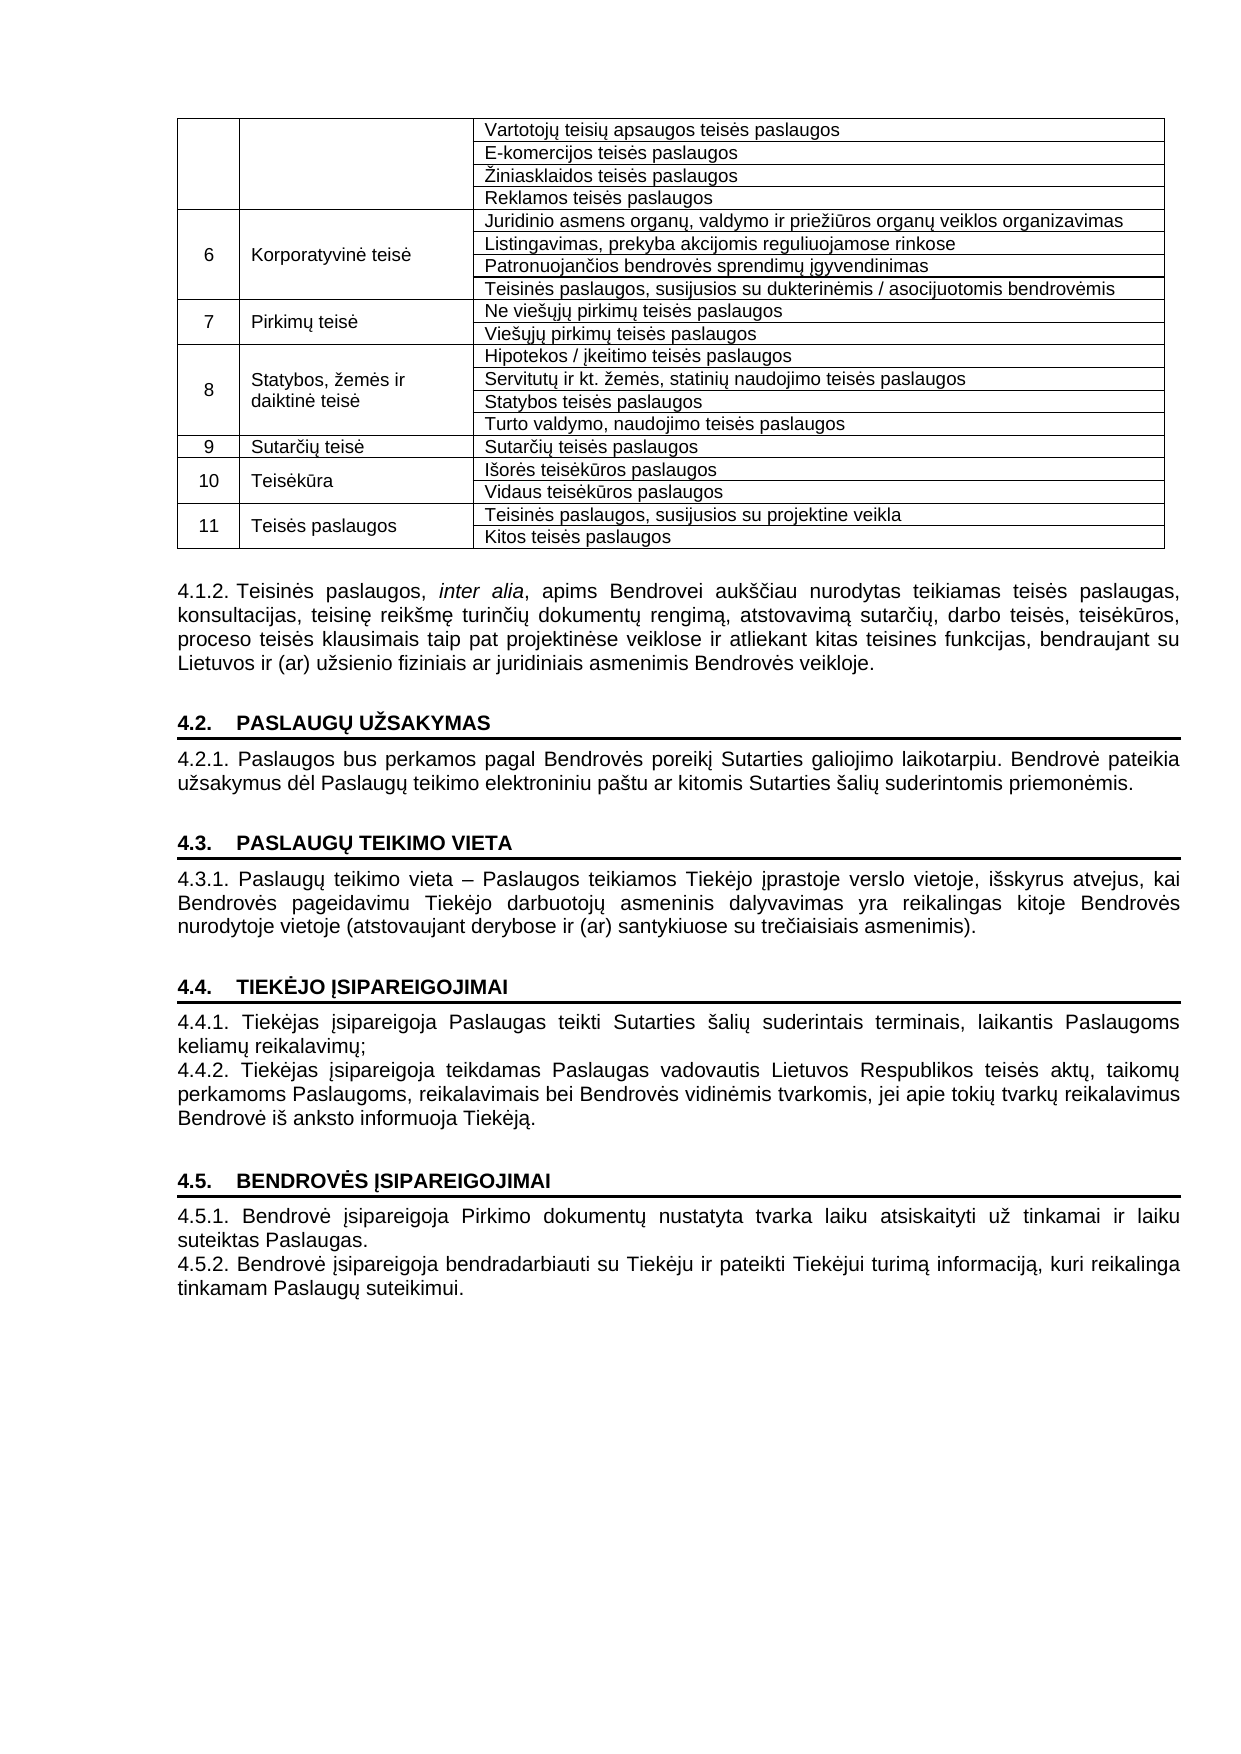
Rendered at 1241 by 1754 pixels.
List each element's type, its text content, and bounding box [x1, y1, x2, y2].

table_cell Sutarčių teisės paslaugos [474, 436, 1164, 457]
list 4.5.2. Bendrovė įsipareigoja bendradarbiauti su Tiekėju ir pateikti Tiekėjui turimą informaciją, kuri reikalinga tinkamam Paslaugų suteikimui. [177, 1252, 1181, 1300]
table_cell Listingavimas, prekyba akcijomis reguliuojamose rinkose [474, 232, 1164, 254]
table_cell Teisinės paslaugos, susijusios su dukterinėmis / asocijuotomis bendrovėmis [474, 278, 1164, 299]
table_cell Žiniasklaidos teisės paslaugos [474, 165, 1164, 186]
table_cell Servitutų ir kt. žemės, statinių naudojimo teisės paslaugos [474, 368, 1164, 389]
table_cell 6 [178, 210, 239, 299]
table_cell Hipotekos / įkeitimo teisės paslaugos [474, 345, 1164, 367]
table_cell Korporatyvinė teisė [240, 210, 473, 299]
list BENDROVĖS ĮSIPAREIGOJIMAI [177, 1169, 1181, 1195]
table_cell Ne viešųjų pirkimų teisės paslaugos [474, 300, 1164, 322]
table_cell Vartotojų teisių apsaugos teisės paslaugos [474, 119, 1164, 141]
list 4.5.1. Bendrovė įsipareigoja Pirkimo dokumentų nustatyta tvarka laiku atsiskaityti už tinkamai ir laiku suteiktas Paslaugas. [177, 1204, 1181, 1252]
list 4.4.1. Tiekėjas įsipareigoja Paslaugas teikti Sutarties šalių suderintais terminais, laikantis Paslaugoms keliamų reikalavimų; [177, 1010, 1181, 1058]
table_cell Teisinės paslaugos, susijusios su projektine veikla [474, 504, 1164, 525]
list PASLAUGŲ UŽSAKYMAS [177, 711, 1181, 737]
table_cell Sutarčių teisė [240, 436, 473, 457]
table_cell Patronuojančios bendrovės sprendimų įgyvendinimas [474, 255, 1164, 276]
list 4.2.1. Paslaugos bus perkamos pagal Bendrovės poreikį Sutarties galiojimo laikotarpiu. Bendrovė pateikia užsakymus dėl Paslaugų teikimo elektroniniu paštu ar kitomis Sutarties šalių suderintomis priemonėmis. [177, 747, 1181, 794]
table_cell Teisės paslaugos [240, 504, 473, 548]
table_cell 7 [178, 300, 239, 344]
table_cell 11 [178, 504, 239, 548]
table_cell E-komercijos teisės paslaugos [474, 142, 1164, 163]
table_cell Turto valdymo, naudojimo teisės paslaugos [474, 413, 1164, 435]
table_cell Reklamos teisės paslaugos [474, 187, 1164, 209]
table_cell Vidaus teisėkūros paslaugos [474, 481, 1164, 502]
table_cell Teisėkūra [240, 458, 473, 502]
list PASLAUGŲ TEIKIMO VIETA [177, 831, 1181, 857]
table_cell Viešųjų pirkimų teisės paslaugos [474, 323, 1164, 344]
table_cell 10 [178, 458, 239, 502]
list 4.4.2. Tiekėjas įsipareigoja teikdamas Paslaugas vadovautis Lietuvos Respublikos teisės aktų, taikomų perkamoms Paslaugoms, reikalavimais bei Bendrovės vidinėmis tvarkomis, jei apie tokių tvarkų reikalavimus Bendrovė iš anksto informuoja Tiekėją. [177, 1058, 1181, 1130]
table_cell Pirkimų teisė [240, 300, 473, 344]
table_cell Statybos, žemės ir daiktinė teisė [240, 345, 473, 435]
table_cell Statybos teisės paslaugos [474, 391, 1164, 412]
table_cell Juridinio asmens organų, valdymo ir priežiūros organų veiklos organizavimas [474, 210, 1164, 231]
table_cell Išorės teisėkūros paslaugos [474, 458, 1164, 480]
table_cell 8 [178, 345, 239, 435]
table_cell Kitos teisės paslaugos [474, 526, 1164, 548]
list TIEKĖJO ĮSIPAREIGOJIMAI [177, 975, 1181, 1001]
list Teisinės paslaugos, inter alia, apims Bendrovei aukščiau nurodytas teikiamas teisės paslaugas, konsultacijas, teisinę reikšmę turinčių dokumentų rengimą, atstovavimą sutarčių, darbo teisės, teisėkūros, proceso teisės klausimais taip pat projektinėse veiklose ir atliekant kitas teisines funkcijas, bendraujant su Lietuvos ir (ar) užsienio fiziniais ar juridiniais asmenimis Bendrovės veikloje. [177, 579, 1181, 675]
list 4.3.1. Paslaugų teikimo vieta – Paslaugos teikiamos Tiekėjo įprastoje verslo vietoje, išskyrus atvejus, kai Bendrovės pageidavimu Tiekėjo darbuotojų asmeninis dalyvavimas yra reikalingas kitoje Bendrovės nurodytoje vietoje (atstovaujant derybose ir (ar) santykiuose su trečiaisiais asmenimis). [177, 866, 1181, 938]
table_cell 9 [178, 436, 239, 457]
